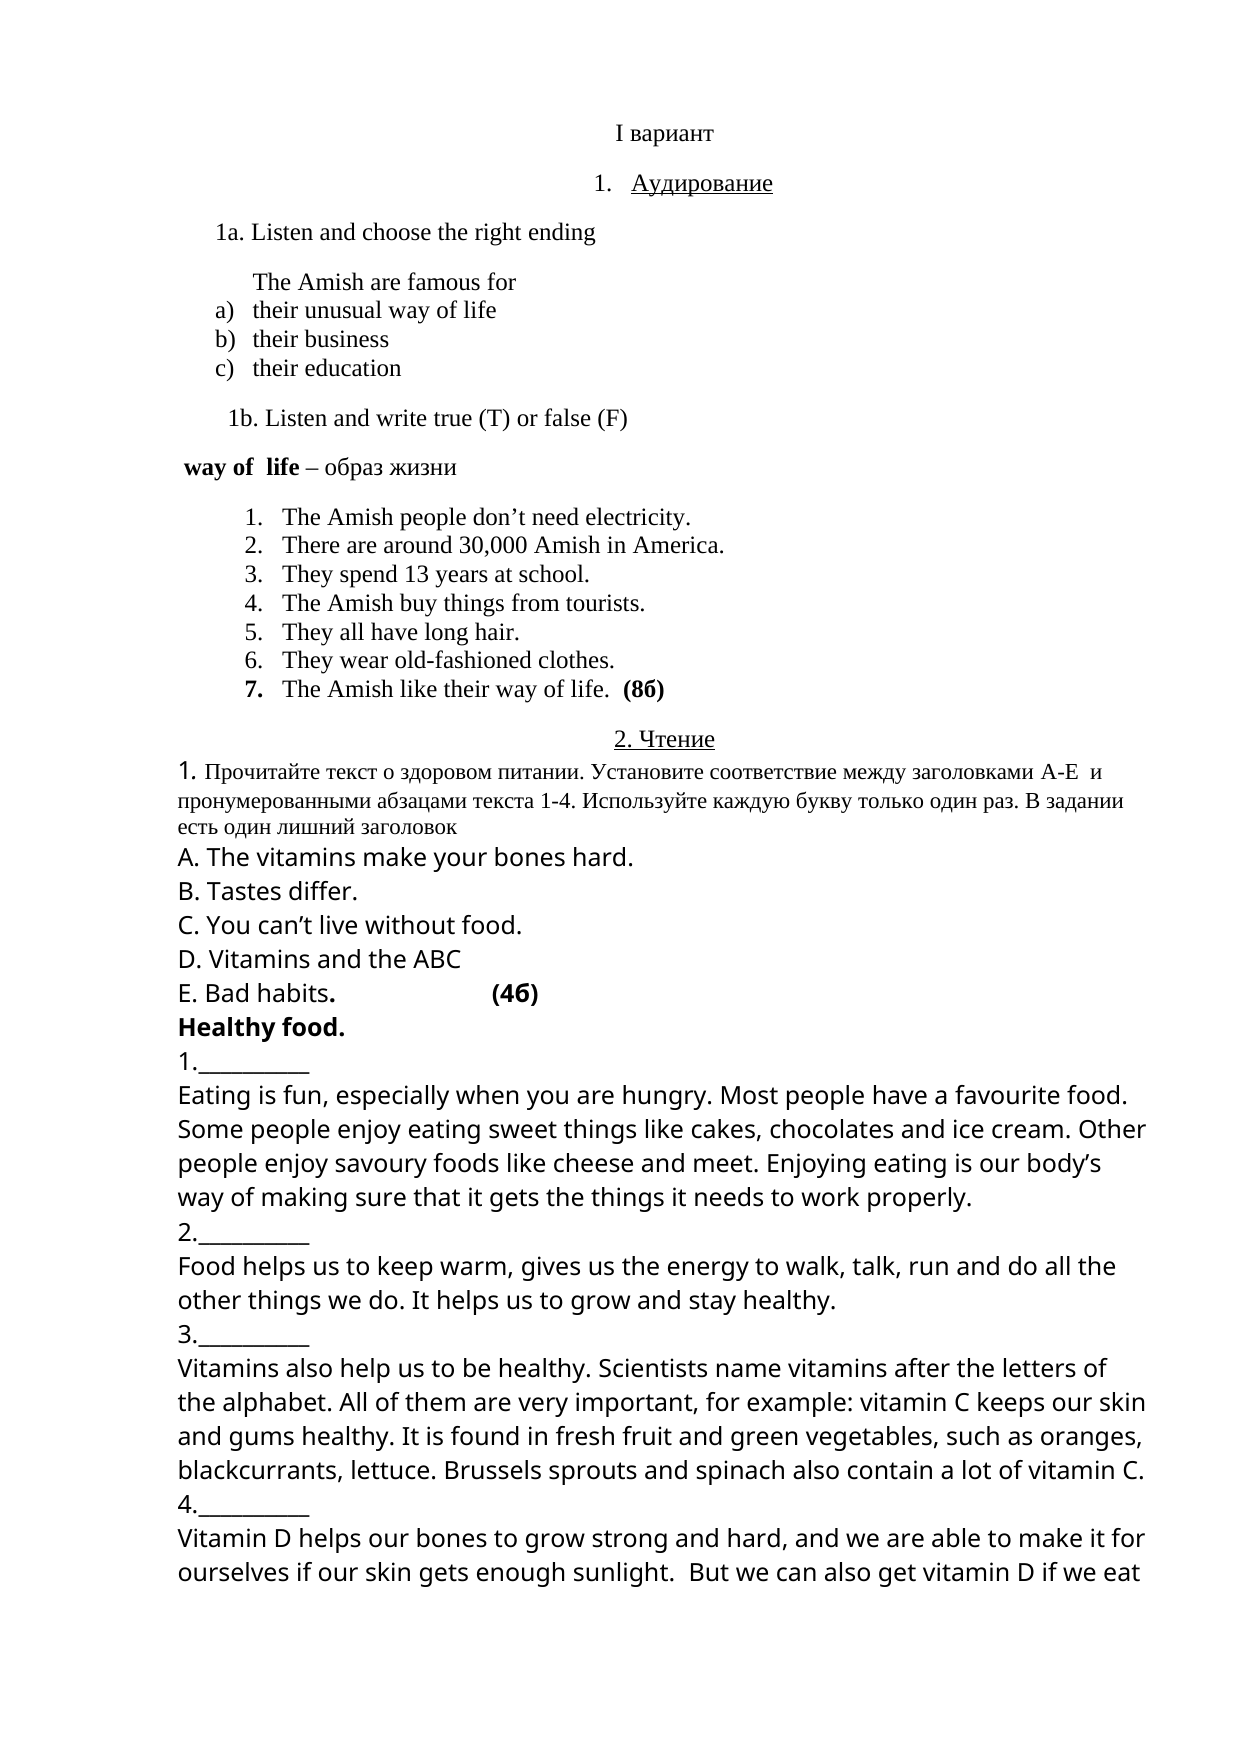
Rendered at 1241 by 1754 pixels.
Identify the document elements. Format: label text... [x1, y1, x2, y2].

list The Amish buy things from tourists. [244, 588, 1152, 617]
list They wear old-fashioned clothes. [244, 646, 1152, 674]
list The Amish people don’t need electricity. [244, 502, 1152, 531]
list The Amish are famous for [252, 267, 1152, 296]
text B. Tastes differ. [177, 873, 1152, 908]
text Vitamins also help us to be healthy. Scientists name vitamins after the letters of the alphabet. All of them are very important, for example: vitamin C keeps our skin and gums healthy. It is found in fresh fruit and green vegetables, such as oranges, blackcurrants, lettuce. Brussels sprouts and spinach also contain a lot of vitamin C. [177, 1350, 1152, 1487]
text Eating is fun, especially when you are hungry. Most people have a favourite food. Some people enjoy eating sweet things like cakes, chocolates and ice cream. Other people enjoy savoury foods like cheese and meet. Enjoying eating is our body’s way of making sure that it gets the things it needs to work properly. [177, 1078, 1152, 1214]
list The Amish like their way of life. (8б) [244, 674, 1152, 703]
list their unusual way of life [215, 296, 1152, 324]
text E. Bad habits. (4б) [177, 976, 1152, 1010]
text 1b. Listen and write true (T) or false (F) [177, 403, 1152, 431]
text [177, 1521, 1152, 1589]
list There are around 30,000 Amish in America. [244, 531, 1152, 559]
list They all have long hair. [244, 617, 1152, 646]
text 1a. Listen and choose the right ending [215, 217, 1152, 246]
text way of life – образ жизни [177, 452, 1152, 481]
text 1. Прочитайте текст о здоровом питании. Установите соответствие между заголовками A-E и пронумерованными абзацами текста 1-4. Используйте каждую букву только один раз. В задании есть один лишний заголовок [177, 753, 1152, 839]
text D. Vitamins and the ABC [177, 942, 1152, 976]
text I вариант [177, 118, 1152, 147]
list Аудирование [215, 168, 1152, 196]
list their education [215, 353, 1152, 382]
text Food helps us to keep warm, gives us the energy to walk, talk, run and do all the other things we do. It helps us to grow and stay healthy. [177, 1248, 1152, 1316]
text 2.__________ [177, 1214, 1152, 1248]
text Healthy food. [177, 1010, 1152, 1044]
text C. You can’t live without food. [177, 908, 1152, 942]
text 4.__________ [177, 1487, 1152, 1521]
list their business [215, 324, 1152, 353]
text 1.__________ [177, 1044, 1152, 1078]
text 2. Чтение [177, 724, 1152, 753]
text 3.__________ [177, 1316, 1152, 1350]
list They spend 13 years at school. [244, 559, 1152, 588]
text A. The vitamins make your bones hard. [177, 839, 1152, 873]
